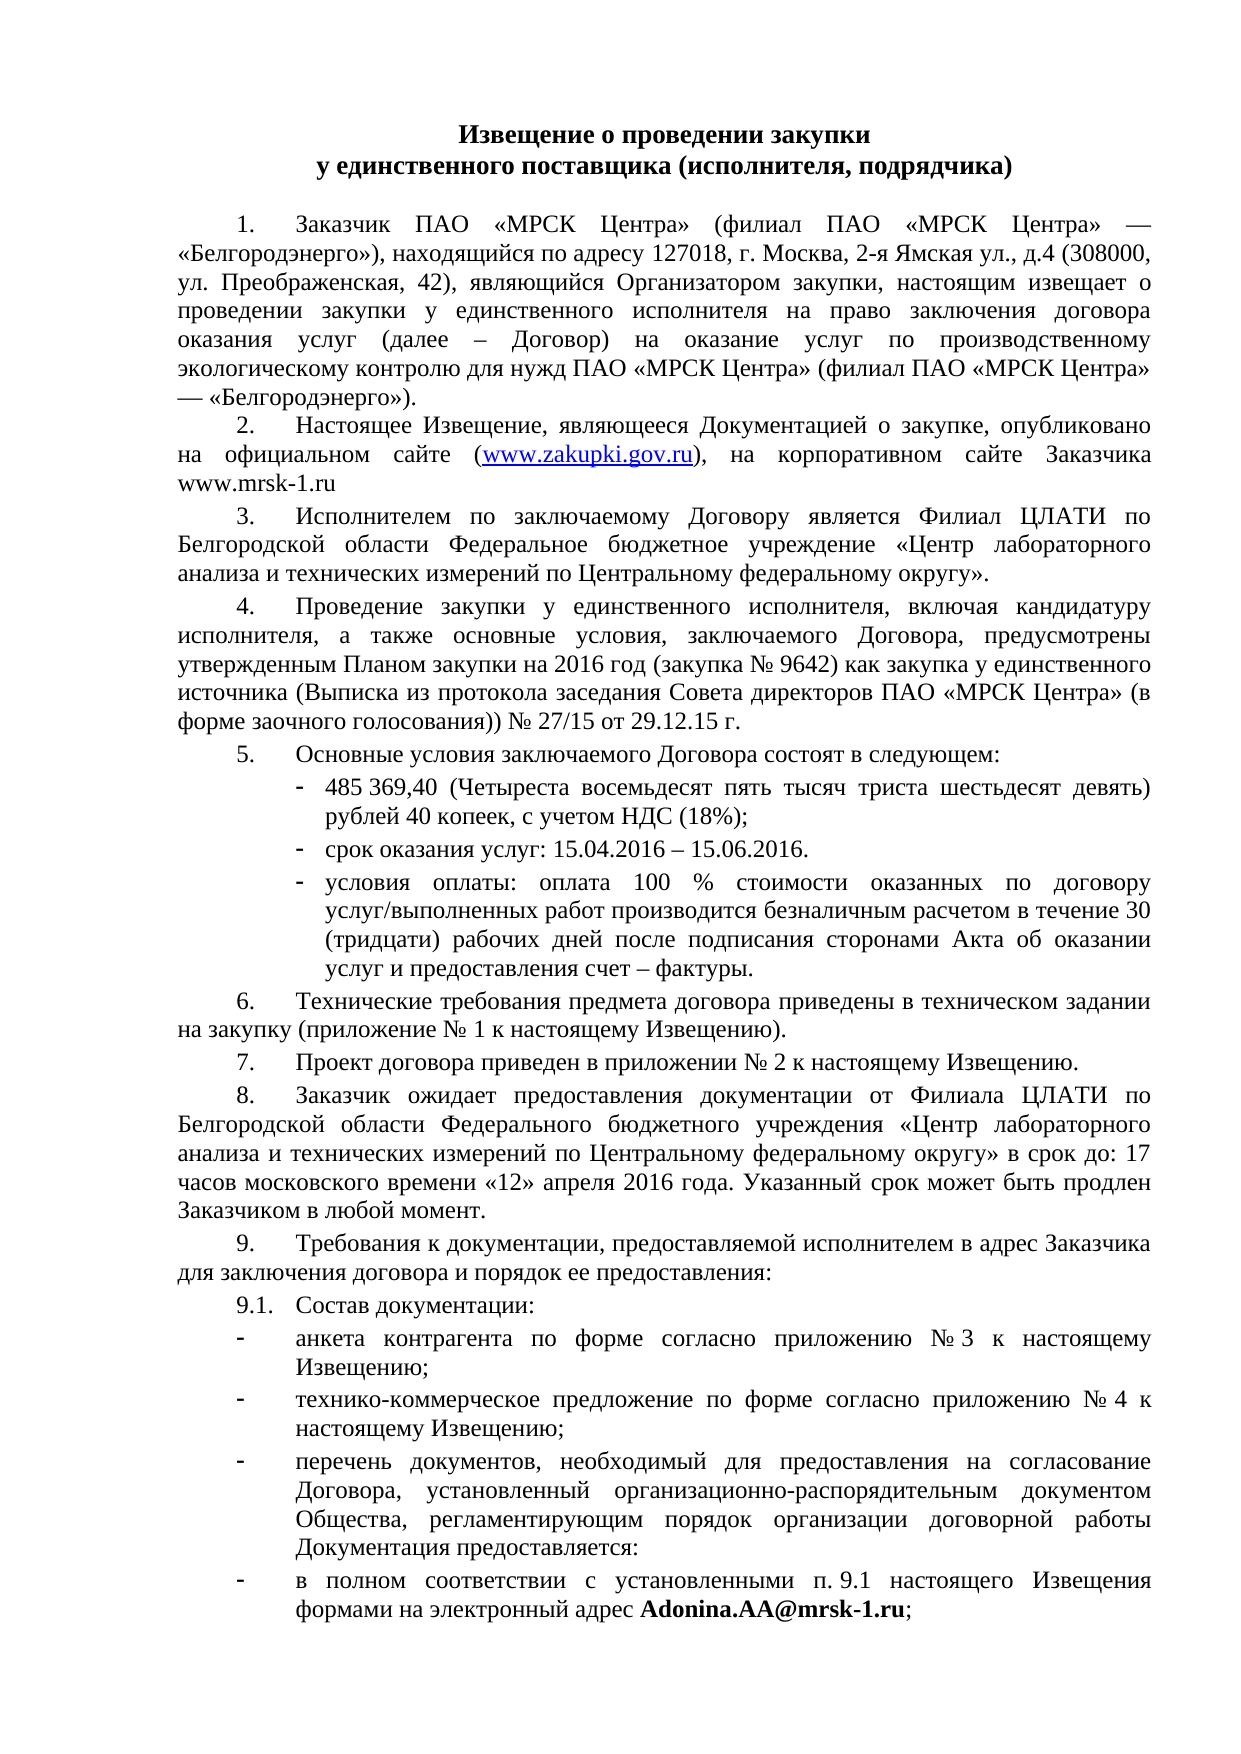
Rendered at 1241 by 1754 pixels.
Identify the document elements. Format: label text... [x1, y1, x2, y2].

list Основные условия заключаемого Договора состоят в следующем: [177, 739, 1152, 768]
list Проведение закупки у единственного исполнителя, включая кандидатуру исполнителя, а также основные условия, заключаемого Договора, предусмотрены утвержденным Планом закупки на 2016 год (закупка № 9642) как закупка у единственного источника (Выписка из протокола заседания Совета директоров ПАО «МРСК Центра» (в форме заочного голосования)) № 27/15 от 29.12.15 г. [177, 591, 1152, 735]
list Требования к документации, предоставляемой исполнителем в адрес Заказчика для заключения договора и порядок ее предоставления: [177, 1228, 1152, 1286]
list в полном соответствии с установленными п. 9.1 настоящего Извещения формами на электронный адрес Adonina.AA@mrsk-1.ru; [236, 1565, 1152, 1623]
list технико-коммерческое предложение по форме согласно приложению № 4 к настоящему Извещению; [236, 1384, 1152, 1442]
list условия оплаты: оплата 100 % стоимости оказанных по договору услуг/выполненных работ производится безналичным расчетом в течение 30 (тридцати) рабочих дней после подписания сторонами Акта об оказании услуг и предоставления счет – фактуры. [295, 867, 1152, 982]
list Заказчик ожидает предоставления документации от Филиала ЦЛАТИ по Белгородской области Федерального бюджетного учреждения «Центр лабораторного анализа и технических измерений по Центральному федеральному округу» в срок до: 17 часов московского времени «12» апреля 2016 года. Указанный срок может быть продлен Заказчиком в любой момент. [177, 1080, 1152, 1224]
list срок оказания услуг: 15.04.2016 – 15.06.2016. [295, 834, 1152, 862]
list Состав документации: [177, 1290, 1152, 1319]
list Заказчик ПАО «МРСК Центра» (филиал ПАО «МРСК Центра» — «Белгородэнерго»), находящийся по адресу 127018, г. Москва, 2-я Ямская ул., д.4 (308000, ул. Преображенская, 42), являющийся Организатором закупки, настоящим извещает о проведении закупки у единственного исполнителя на право заключения договора оказания услуг (далее – Договор) на оказание услуг по производственному экологическому контролю для нужд ПАО «МРСК Центра» (филиал ПАО «МРСК Центра» — «Белгородэнерго»). [177, 209, 1152, 267]
list Заказчик ПАО «МРСК Центра» (филиал ПАО «МРСК Центра» — «Белгородэнерго»), находящийся по адресу 127018, г. Москва, 2-я Ямская ул., д.4 (308000, ул. Преображенская, 42), являющийся Организатором закупки, настоящим извещает о проведении закупки у единственного исполнителя на право заключения договора оказания услуг (далее – Договор) на оказание услуг по производственному экологическому контролю для нужд ПАО «МРСК Центра» (филиал ПАО «МРСК Центра» — «Белгородэнерго»). [177, 267, 1152, 410]
list Проект договора приведен в приложении № 2 к настоящему Извещению. [177, 1047, 1152, 1076]
text у единственного поставщика (исполнителя, подрядчика) [177, 149, 1152, 180]
list перечень документов, необходимый для предоставления на согласование Договора, установленный организационно-распорядительным документом Общества, регламентирующим порядок организации договорной работы Документация предоставляется: [236, 1446, 1152, 1561]
text Извещение о проведении закупки [177, 118, 1152, 149]
list Исполнителем по заключаемому Договору является Филиал ЦЛАТИ по Белгородской области Федеральное бюджетное учреждение «Центр лабораторного анализа и технических измерений по Центральному федеральному округу». [177, 501, 1152, 587]
list Технические требования предмета договора приведены в техническом задании на закупку (приложение № 1 к настоящему Извещению). [177, 986, 1152, 1043]
list Настоящее Извещение, являющееся Документацией о закупке, опубликовано на официальном сайте (www.zakupki.gov.ru), на корпоративном сайте Заказчика www.mrsk-1.ru [177, 410, 1152, 497]
list анкета контрагента по форме согласно приложению № 3 к настоящему Извещению; [236, 1323, 1152, 1380]
list 485 369,40 (Четыреста восемьдесят пять тысяч триста шестьдесят девять) рублей 40 копеек, с учетом НДС (18%); [295, 772, 1152, 829]
